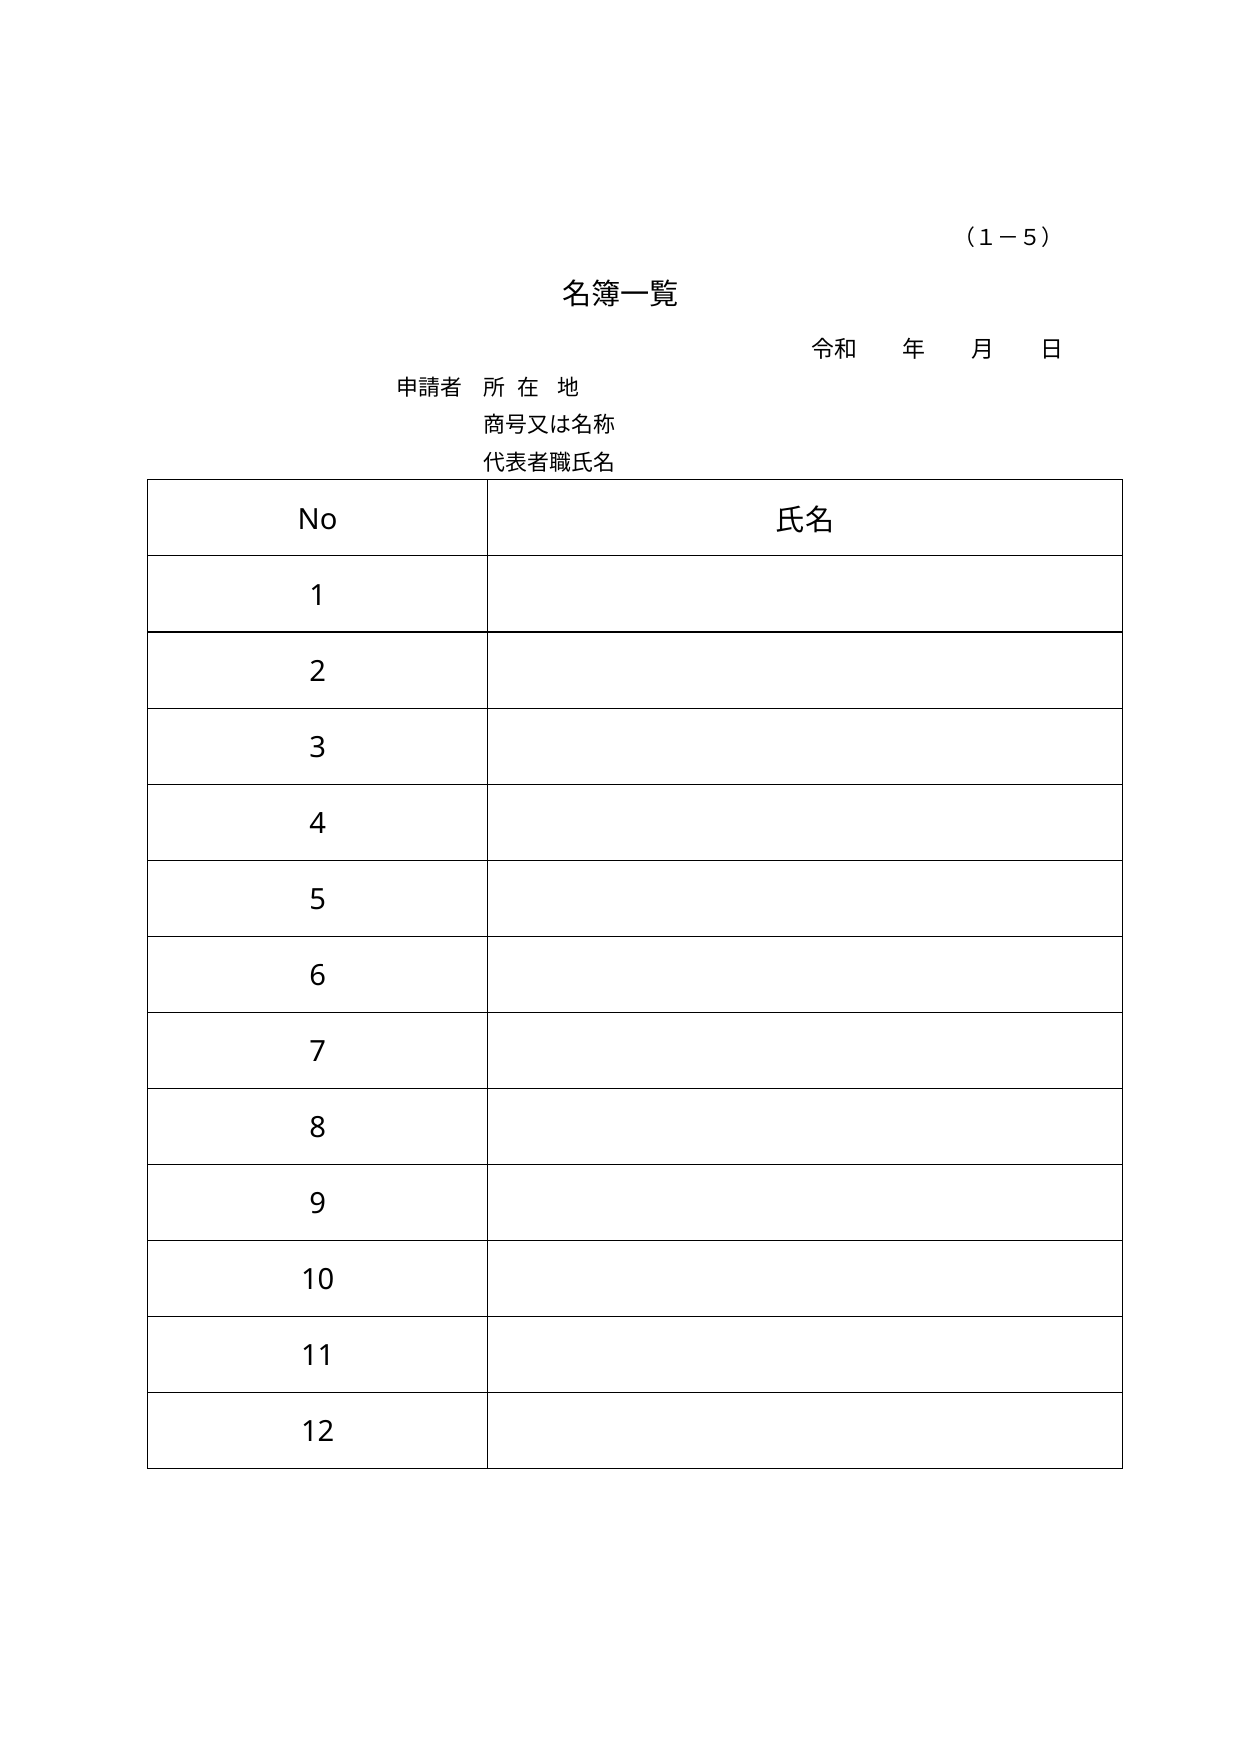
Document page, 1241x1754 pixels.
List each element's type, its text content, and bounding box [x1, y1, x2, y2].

text 代表者職氏名 [177, 442, 1063, 479]
text （１－５） [177, 217, 1063, 254]
table_header 氏名 [488, 480, 1122, 555]
table_cell [488, 1165, 1122, 1240]
table_cell [488, 633, 1122, 707]
text 令和 年 月 日 [177, 329, 1063, 367]
table_cell 5 [148, 861, 487, 936]
table_cell 12 [148, 1393, 487, 1468]
table_cell [488, 556, 1122, 631]
table_cell 8 [148, 1089, 487, 1164]
text 申請者 所 在 地 [177, 367, 1063, 404]
table_cell [488, 1089, 1122, 1164]
table_cell 10 [148, 1241, 487, 1316]
table_cell [488, 861, 1122, 936]
table_cell 6 [148, 937, 487, 1012]
table_cell 7 [148, 1013, 487, 1088]
table_cell [488, 1317, 1122, 1392]
text 名簿一覧 [177, 254, 1063, 329]
table_cell 3 [148, 709, 487, 783]
table_cell [488, 1241, 1122, 1316]
table_cell [488, 937, 1122, 1012]
table_cell 9 [148, 1165, 487, 1240]
table_cell [488, 709, 1122, 783]
table_cell [488, 1393, 1122, 1468]
table_header No [148, 480, 487, 555]
table_cell 1 [148, 556, 487, 631]
table_cell 4 [148, 785, 487, 859]
table_cell 2 [148, 633, 487, 707]
table_cell [488, 1013, 1122, 1088]
table_cell 11 [148, 1317, 487, 1392]
text 商号又は名称 [177, 404, 1063, 442]
table_cell [488, 785, 1122, 859]
